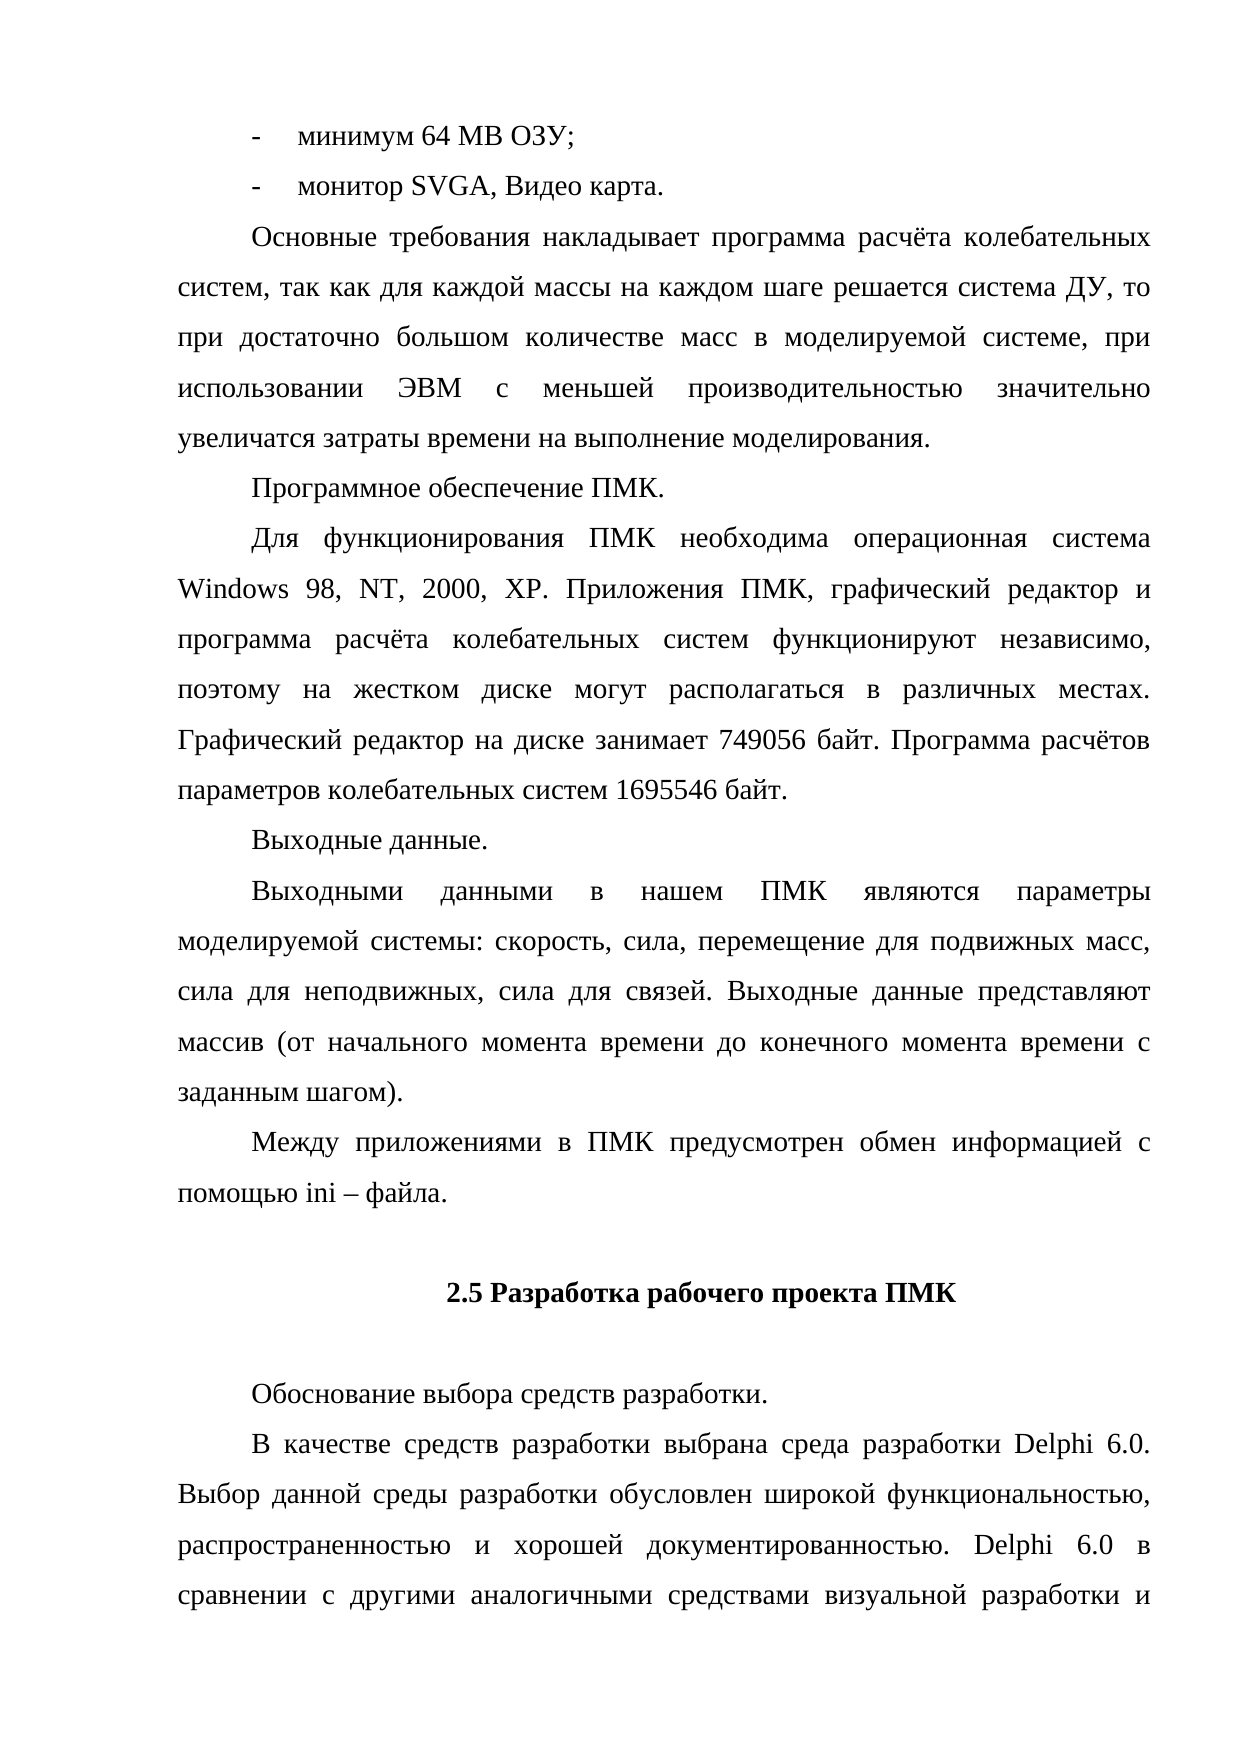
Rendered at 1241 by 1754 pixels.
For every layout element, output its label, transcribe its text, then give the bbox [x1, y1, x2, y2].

list минимум 64 MB ОЗУ; [177, 118, 1152, 152]
text Основные требования накладывает программа расчёта колебательных систем, так как для каждой массы на каждом шаге решается система ДУ, то при достаточно большом количестве масс в моделируемой системе, при использовании ЭВМ с меньшей производительностью значительно увеличатся затраты времени на выполнение моделирования. [177, 219, 1152, 453]
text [177, 1426, 1152, 1611]
list монитор SVGA, Видео карта. [177, 168, 1152, 202]
text Программное обеспечение ПМК. [177, 470, 1152, 504]
text Для функционирования ПМК необходима операционная система Windows 98, NT, 2000, XP. Приложения ПМК, графический редактор и программа расчёта колебательных систем функционируют независимо, поэтому на жестком диске могут располагаться в различных местах. Графический редактор на диске занимает 749056 байт. Программа расчётов параметров колебательных систем 1695546 байт. [177, 521, 1152, 806]
text Между приложениями в ПМК предусмотрен обмен информацией с помощью ini – файла. [177, 1124, 1152, 1208]
text Обоснование выбора средств разработки. [177, 1376, 1152, 1409]
text Выходные данные. [177, 822, 1152, 856]
text 2.5 Разработка рабочего проекта ПМК [177, 1275, 1152, 1309]
text Выходными данными в нашем ПМК являются параметры моделируемой системы: скорость, сила, перемещение для подвижных масс, сила для неподвижных, сила для связей. Выходные данные представляют массив (от начального момента времени до конечного момента времени с заданным шагом). [177, 873, 1152, 1108]
